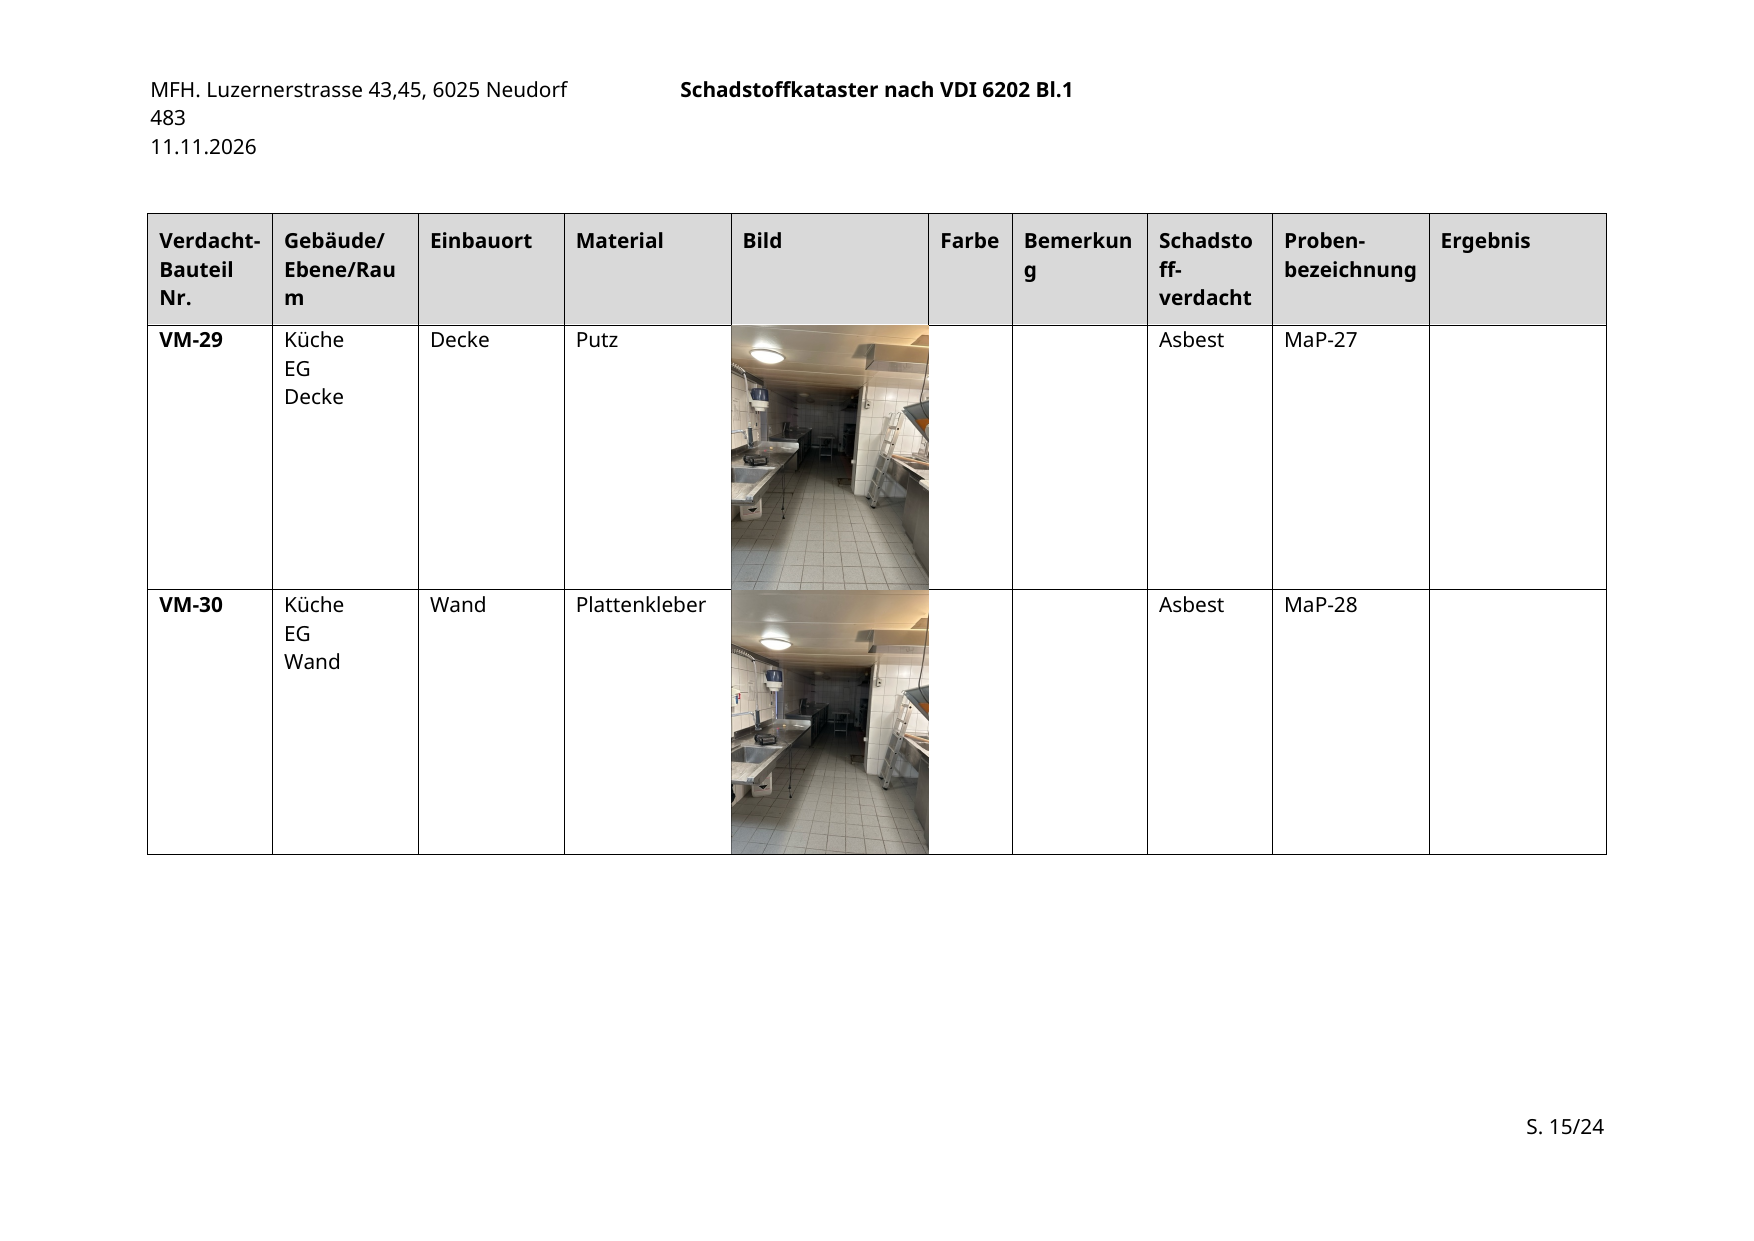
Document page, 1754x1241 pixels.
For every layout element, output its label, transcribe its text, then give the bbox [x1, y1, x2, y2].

table_cell [1430, 590, 1606, 854]
table_header Bild [732, 214, 928, 324]
table_cell Asbest [1148, 326, 1272, 589]
table_header Gebäude/ Ebene/Raum [273, 214, 418, 324]
table_cell Asbest [1148, 590, 1272, 854]
table_cell [929, 590, 1012, 854]
table_cell [1013, 590, 1147, 854]
table_cell Küche EG Decke [273, 326, 418, 589]
table_cell Wand [419, 590, 564, 854]
picture [731, 325, 929, 854]
table_header Proben-bezeichnung [1273, 214, 1429, 324]
table_header Ergebnis [1430, 214, 1606, 324]
table_cell Decke [419, 326, 564, 589]
table_cell Putz [565, 326, 731, 589]
table_cell Küche EG Wand [273, 590, 418, 854]
table_cell VM-30 [148, 590, 272, 854]
table_cell MaP-28 [1273, 590, 1429, 854]
table_cell Plattenkleber [565, 590, 731, 854]
table_header Einbauort [419, 214, 564, 324]
table_cell MaP-27 [1273, 326, 1429, 589]
table_header Material [565, 214, 731, 324]
table_header Schadstoff-verdacht [1148, 214, 1272, 324]
table_cell [1430, 326, 1606, 589]
table_header Bemerkung [1013, 214, 1147, 324]
table_cell [1013, 326, 1147, 589]
table_cell VM-29 [148, 326, 272, 589]
table_cell [929, 326, 1012, 589]
table_header Farbe [929, 214, 1012, 324]
table_header Verdacht-Bauteil Nr. [148, 214, 272, 324]
